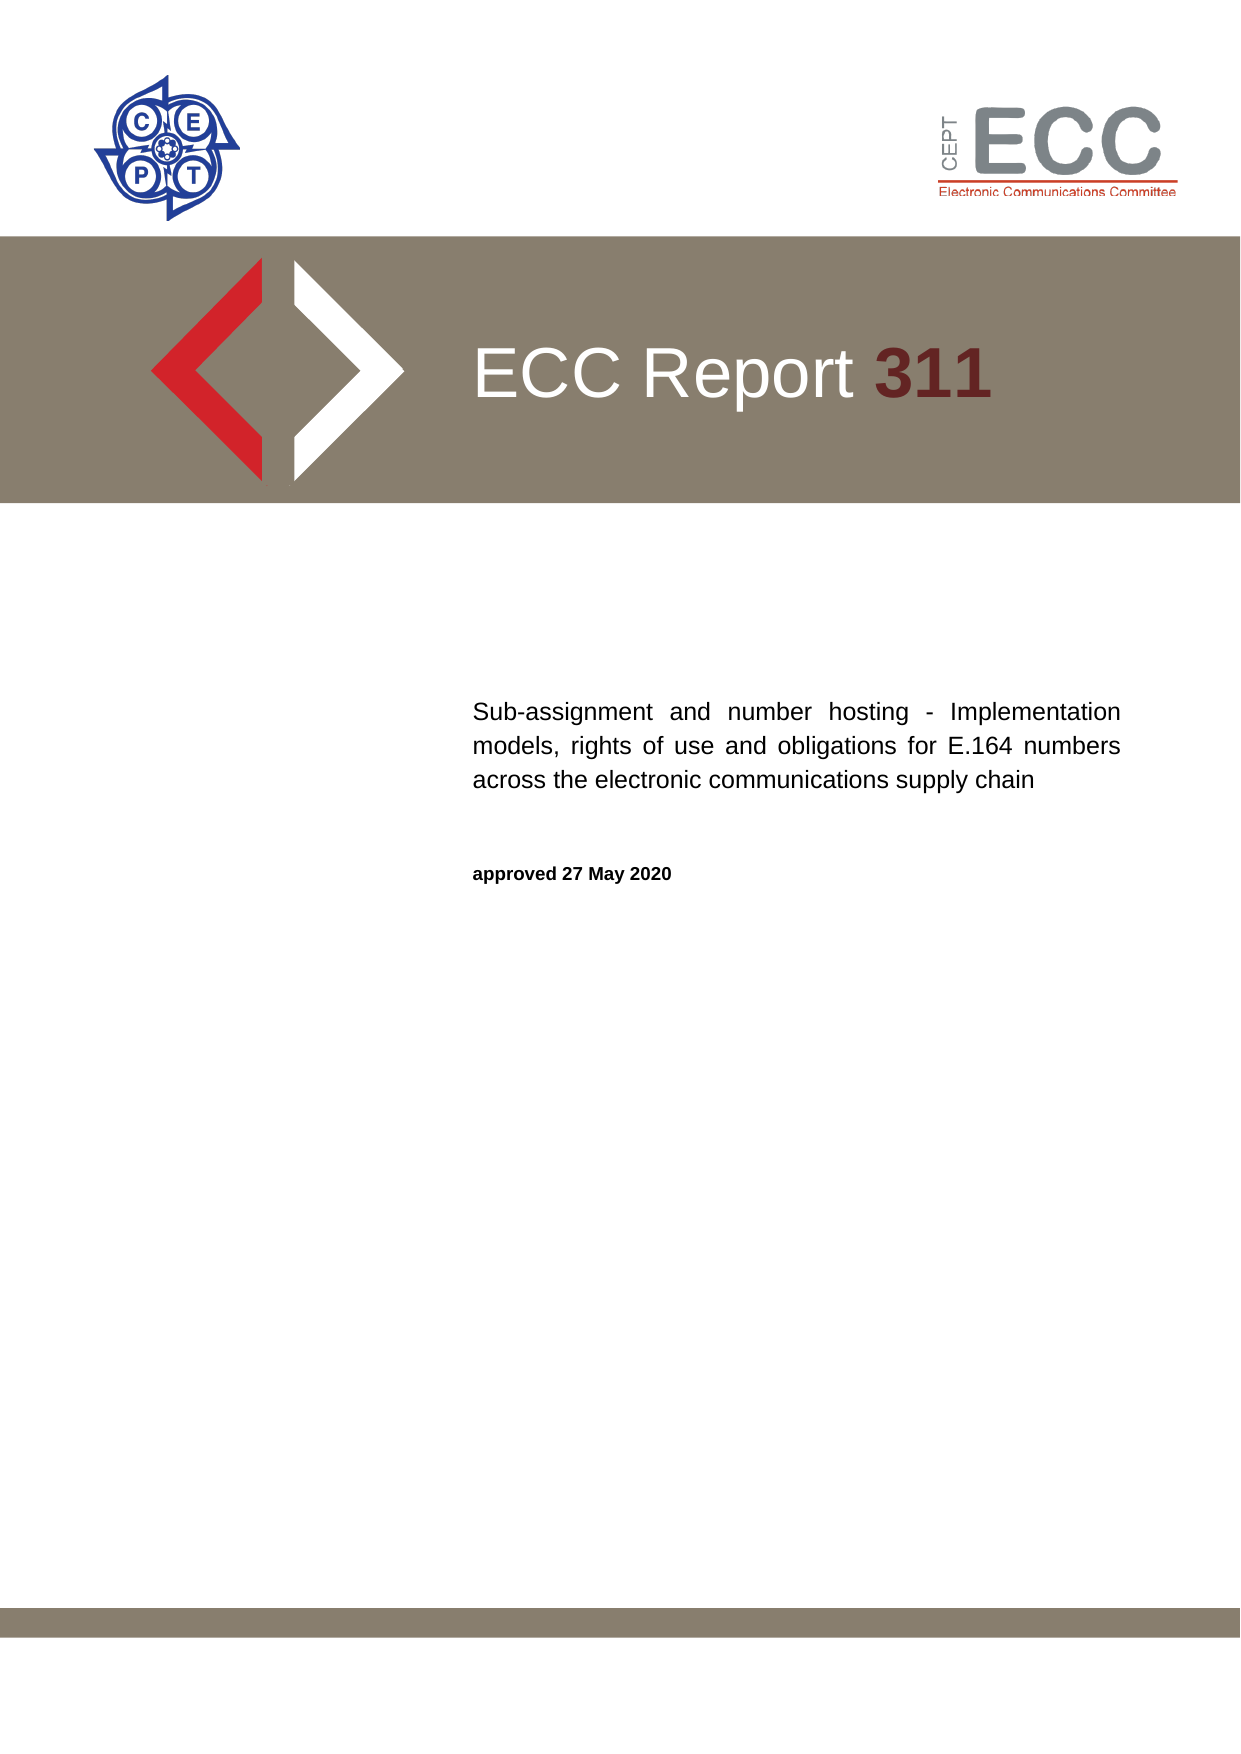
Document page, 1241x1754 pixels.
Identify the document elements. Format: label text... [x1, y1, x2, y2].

title Sub-assignment and number hosting - Implementation models, rights of use and obligations for E.164 numbers across the electronic communications supply chain [472, 504, 1122, 794]
text approved 27 May 2020 [472, 862, 1122, 884]
